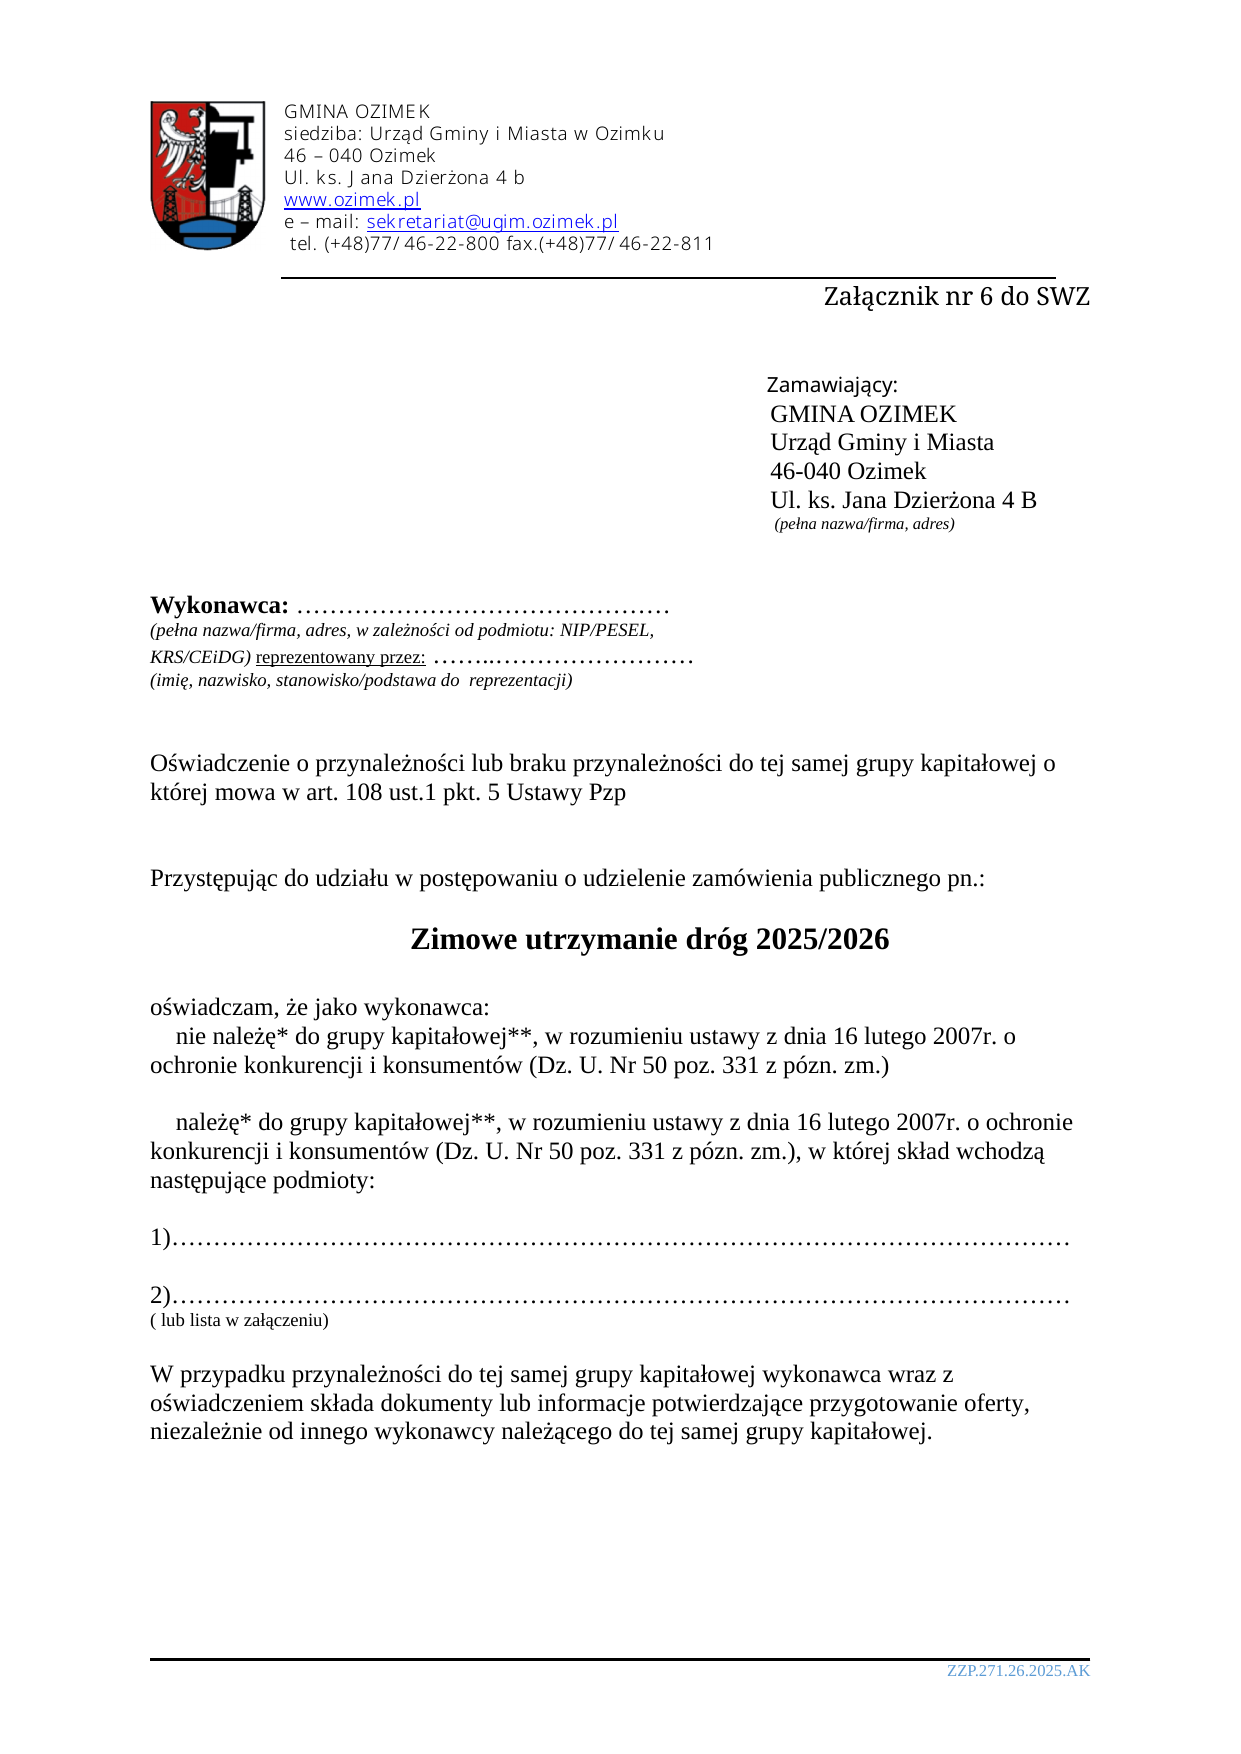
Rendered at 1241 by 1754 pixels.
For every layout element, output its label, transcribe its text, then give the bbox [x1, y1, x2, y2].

text (pełna nazwa/firma, adres, w zależności od podmiotu: NIP/PESEL, KRS/CEiDG) reprezentowany przez: ……..…………………… [150, 618, 706, 669]
text  nie należę* do grupy kapitałowej**, w rozumieniu ustawy z dnia 16 lutego 2007r. o ochronie konkurencji i konsumentów (Dz. U. Nr 50 poz. 331 z pózn. zm.) [150, 1021, 1090, 1078]
text 46-040 Ozimek [770, 456, 1090, 485]
text 1)……………………………………………………………………………………………… [150, 1222, 1090, 1251]
text (pełna nazwa/firma, adres) [770, 514, 1090, 533]
text Zimowe utrzymanie dróg 2025/2026 [209, 920, 1090, 956]
text Ul. ks. Jana Dzierżona 4 B [770, 485, 1090, 514]
text Zamawiający: [563, 370, 1090, 399]
text ( lub lista w załączeniu) [150, 1308, 1090, 1330]
text oświadczam, że jako wykonawca: [150, 992, 1090, 1021]
text Urząd Gminy i Miasta [770, 427, 1090, 456]
text  należę* do grupy kapitałowej**, w rozumieniu ustawy z dnia 16 lutego 2007r. o ochronie konkurencji i konsumentów (Dz. U. Nr 50 poz. 331 z pózn. zm.), w której skład wchodzą następujące podmioty: [150, 1107, 1090, 1193]
text Wykonawca: ……………………………………… [150, 590, 706, 618]
text W przypadku przynależności do tej samej grupy kapitałowej wykonawca wraz z oświadczeniem składa dokumenty lub informacje potwierdzające przygotowanie oferty, niezależnie od innego wykonawcy należącego do tej samej grupy kapitałowej. [150, 1359, 1090, 1445]
text 2)……………………………………………………………………………………………… [150, 1280, 1090, 1308]
text Oświadczenie o przynależności lub braku przynależności do tej samej grupy kapitałowej o której mowa w art. 108 ust.1 pkt. 5 Ustawy Pzp [150, 748, 1090, 805]
text (imię, nazwisko, stanowisko/podstawa do reprezentacji) [150, 669, 706, 690]
text Załącznik nr 6 do SWZ [150, 279, 1090, 313]
text GMINA OZIMEK [770, 399, 1090, 427]
text Przystępując do udziału w postępowaniu o udzielenie zamówienia publicznego pn.: [150, 863, 1090, 892]
